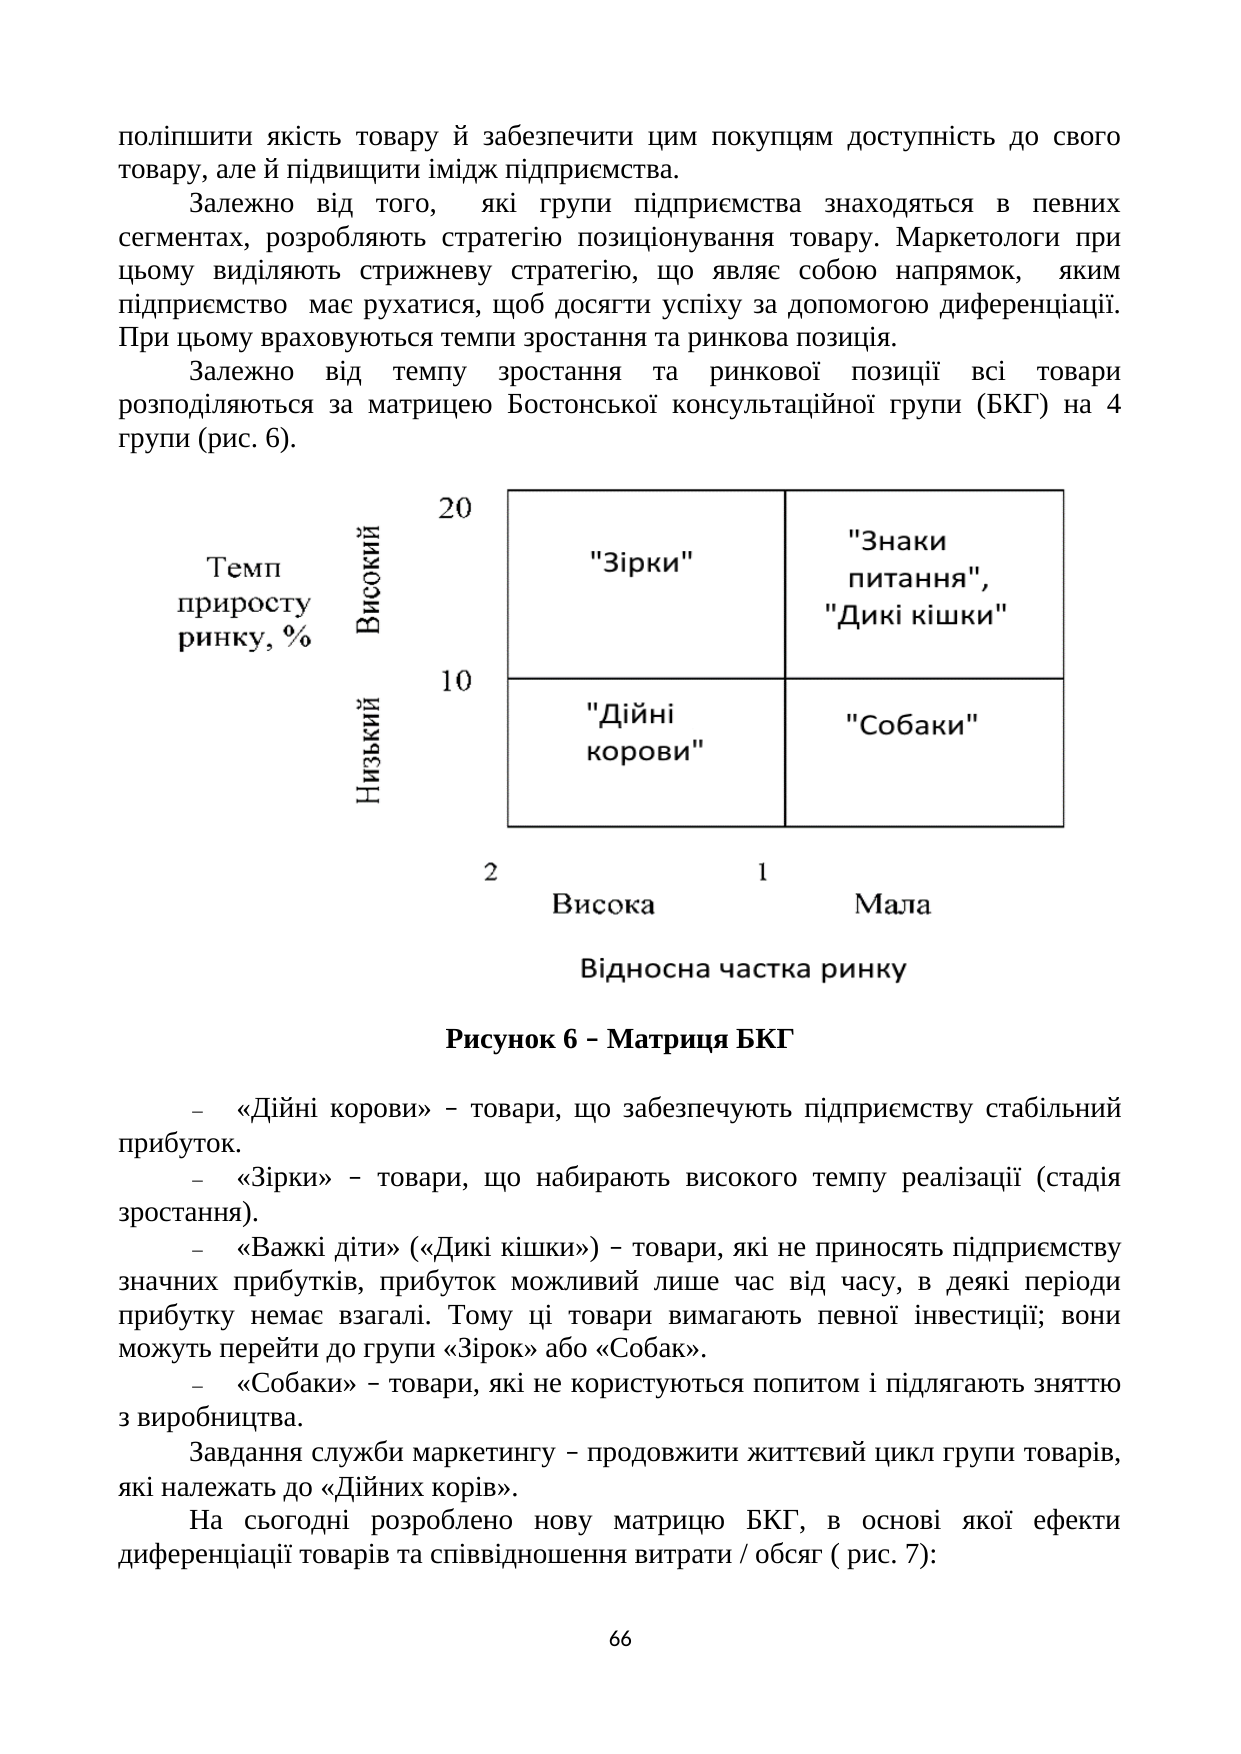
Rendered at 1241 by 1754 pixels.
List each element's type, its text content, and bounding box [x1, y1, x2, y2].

list «Важкі діти» («Дикі кішки») – товари, які не приносять підприємству значних прибутків, прибуток можливий лише час від часу, в деякі періоди прибутку немає взагалі. Тому ці товари вимагають певної інвестиції; вони можуть перейти до групи «Зірок» або «Собак». [118, 1228, 1122, 1364]
text Завдання служби маркетингу – продовжити життєвий цикл групи товарів, які належать до «Дійних корів». [118, 1433, 1122, 1502]
text Залежно від темпу зростання та ринкової позиції всі товари розподіляються за матрицею Бостонської консультаційної групи (БКГ) на 4 групи (рис. 6). [118, 353, 1122, 453]
text Рисунок 6 – Матриця БКГ [118, 1020, 1122, 1056]
text Залежно від того, які групи підприємства знаходяться в певних сегментах, розробляють стратегію позиціонування товару. Маркетологи при цьому виділяють стрижневу стратегію, що являє собою напрямок, яким підприємство має рухатися, щоб досягти успіху за допомогою диференціації. При цьому враховуються темпи зростання та ринкова позиція. [118, 185, 1122, 353]
list «Собаки» – товари, які не користуються попитом і підлягають зняттю з виробництва. [118, 1364, 1122, 1433]
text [118, 118, 1122, 185]
picture [160, 478, 1081, 1008]
list «Дійні корови» – товари, що забезпечують підприємству стабільний прибуток. [118, 1089, 1122, 1158]
text На сьогодні розроблено нову матрицю БКГ, в основі якої ефекти диференціації товарів та співвідношення витрати / обсяг ( рис. 7): [118, 1502, 1122, 1569]
list «Зірки» – товари, що набирають високого темпу реалізації (стадія зростання). [118, 1158, 1122, 1228]
